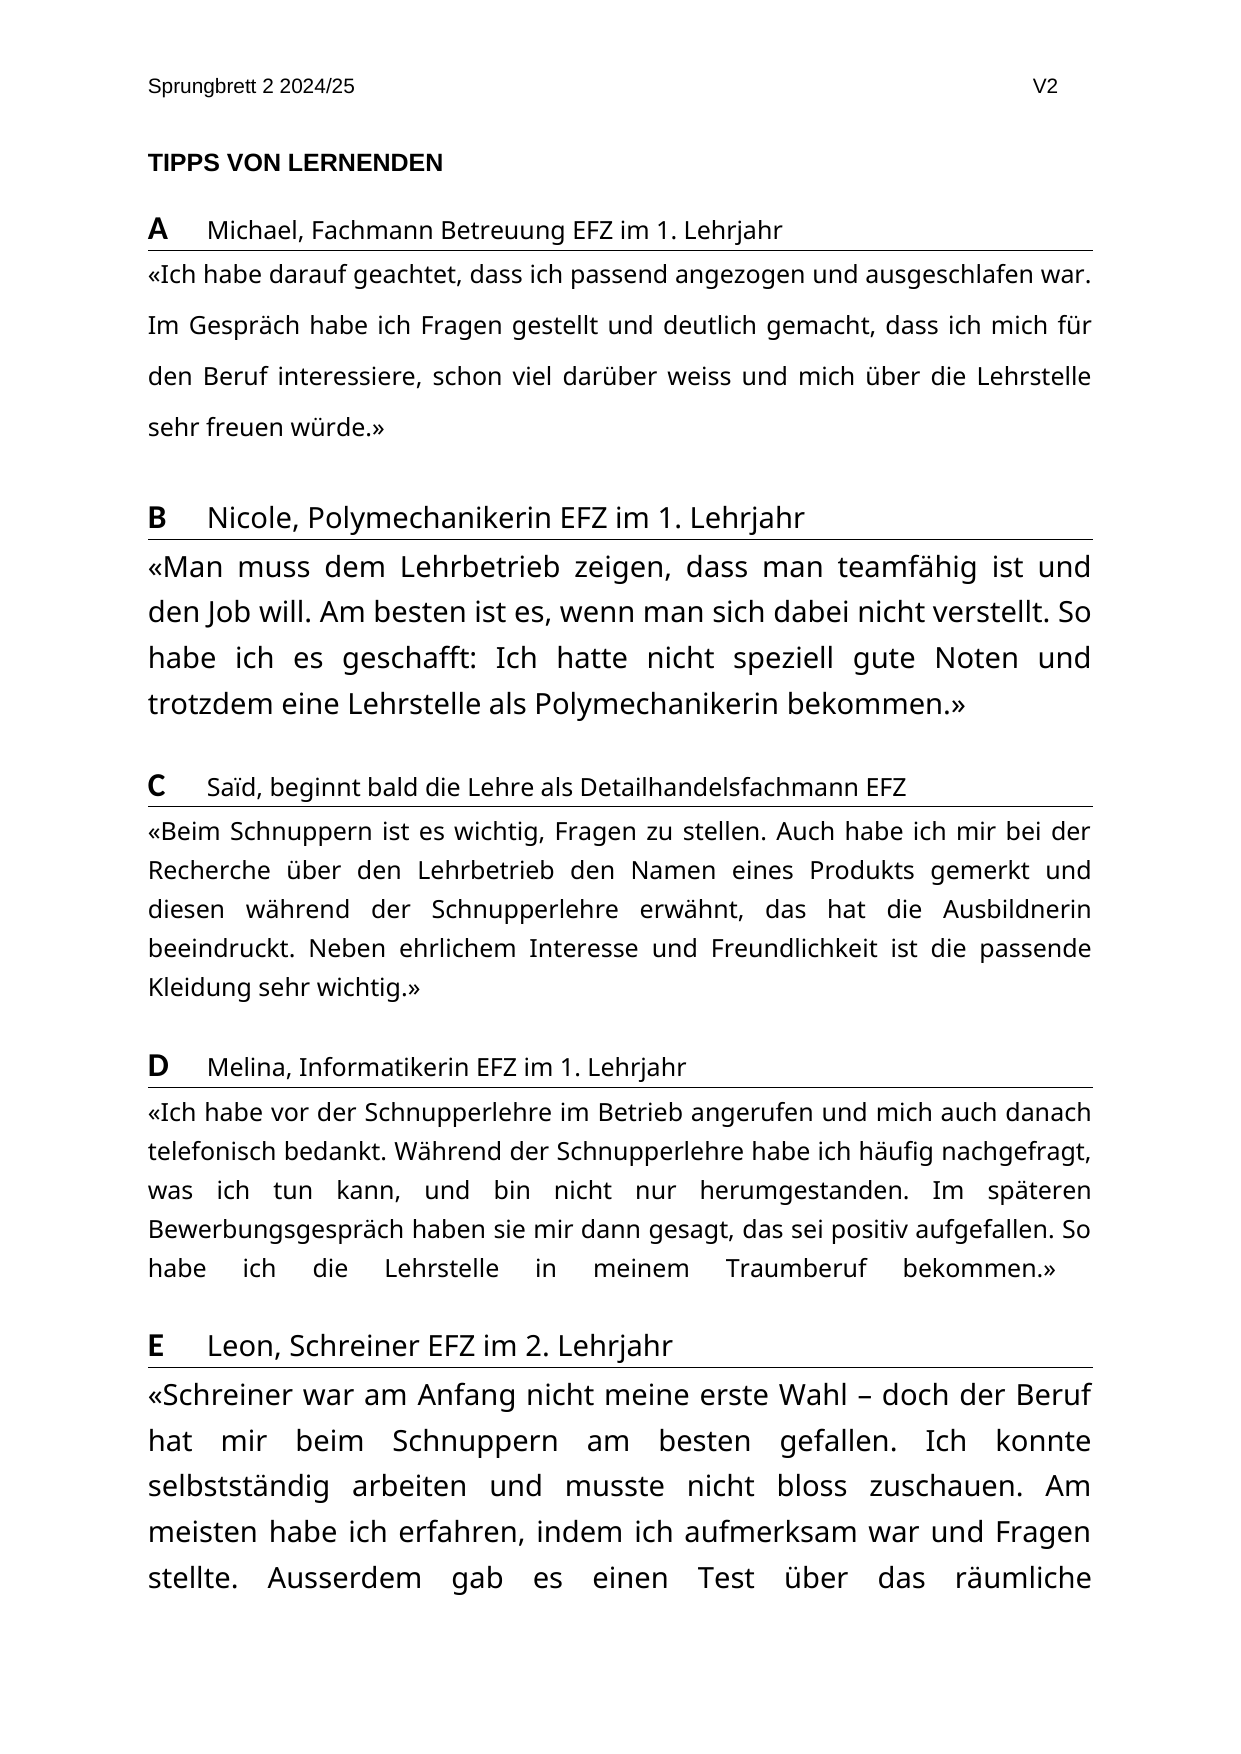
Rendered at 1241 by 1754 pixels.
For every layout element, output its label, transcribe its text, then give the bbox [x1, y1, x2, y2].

text «Ich habe vor der Schnupperlehre im Betrieb angerufen und mich auch danach telefonisch bedankt. Während der Schnupperlehre habe ich häufig nachgefragt, was ich tun kann, und bin nicht nur herumgestanden. Im späteren Bewerbungsgespräch haben sie mir dann gesagt, das sei positiv aufgefallen. So habe ich die Lehrstelle in meinem Traumberuf bekommen.» [148, 1094, 1093, 1320]
text E Leon, Schreiner EFZ im 2. Lehrjahr [148, 1324, 1093, 1367]
text C Saïd, beginnt bald die Lehre als Detailhandelsfachmann EFZ [148, 763, 1093, 806]
text A Michael, Fachmann Betreuung EFZ im 1. Lehrjahr [148, 207, 1093, 250]
text TIPPS VON LERNENDEN [148, 148, 1093, 176]
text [148, 1374, 1093, 1597]
text D Melina, Informatikerin EFZ im 1. Lehrjahr [148, 1044, 1093, 1087]
text «Ich habe darauf geachtet, dass ich passend angezogen und ausgeschlafen war. Im Gespräch habe ich Fragen gestellt und deutlich gemacht, dass ich mich für den Beruf interessiere, schon viel darüber weiss und mich über die Lehrstelle sehr freuen würde.» [148, 257, 1093, 444]
text B Nicole, Polymechanikerin EFZ im 1. Lehrjahr [148, 496, 1093, 539]
text «Man muss dem Lehrbetrieb zeigen, dass man teamfähig ist und den Job will. Am besten ist es, wenn man sich dabei nicht verstellt. So habe ich es geschafft: Ich hatte nicht speziell gute Noten und trotzdem eine Lehrstelle als Polymechanikerin bekommen.» [148, 546, 1093, 723]
text «Beim Schnuppern ist es wichtig, Fragen zu stellen. Auch habe ich mir bei der Recherche über den Lehrbetrieb den Namen eines Produkts gemerkt und diesen während der Schnupperlehre erwähnt, das hat die Ausbildnerin beeindruckt. Neben ehrlichem Interesse und Freundlichkeit ist die passende Kleidung sehr wichtig.» [148, 813, 1093, 1004]
